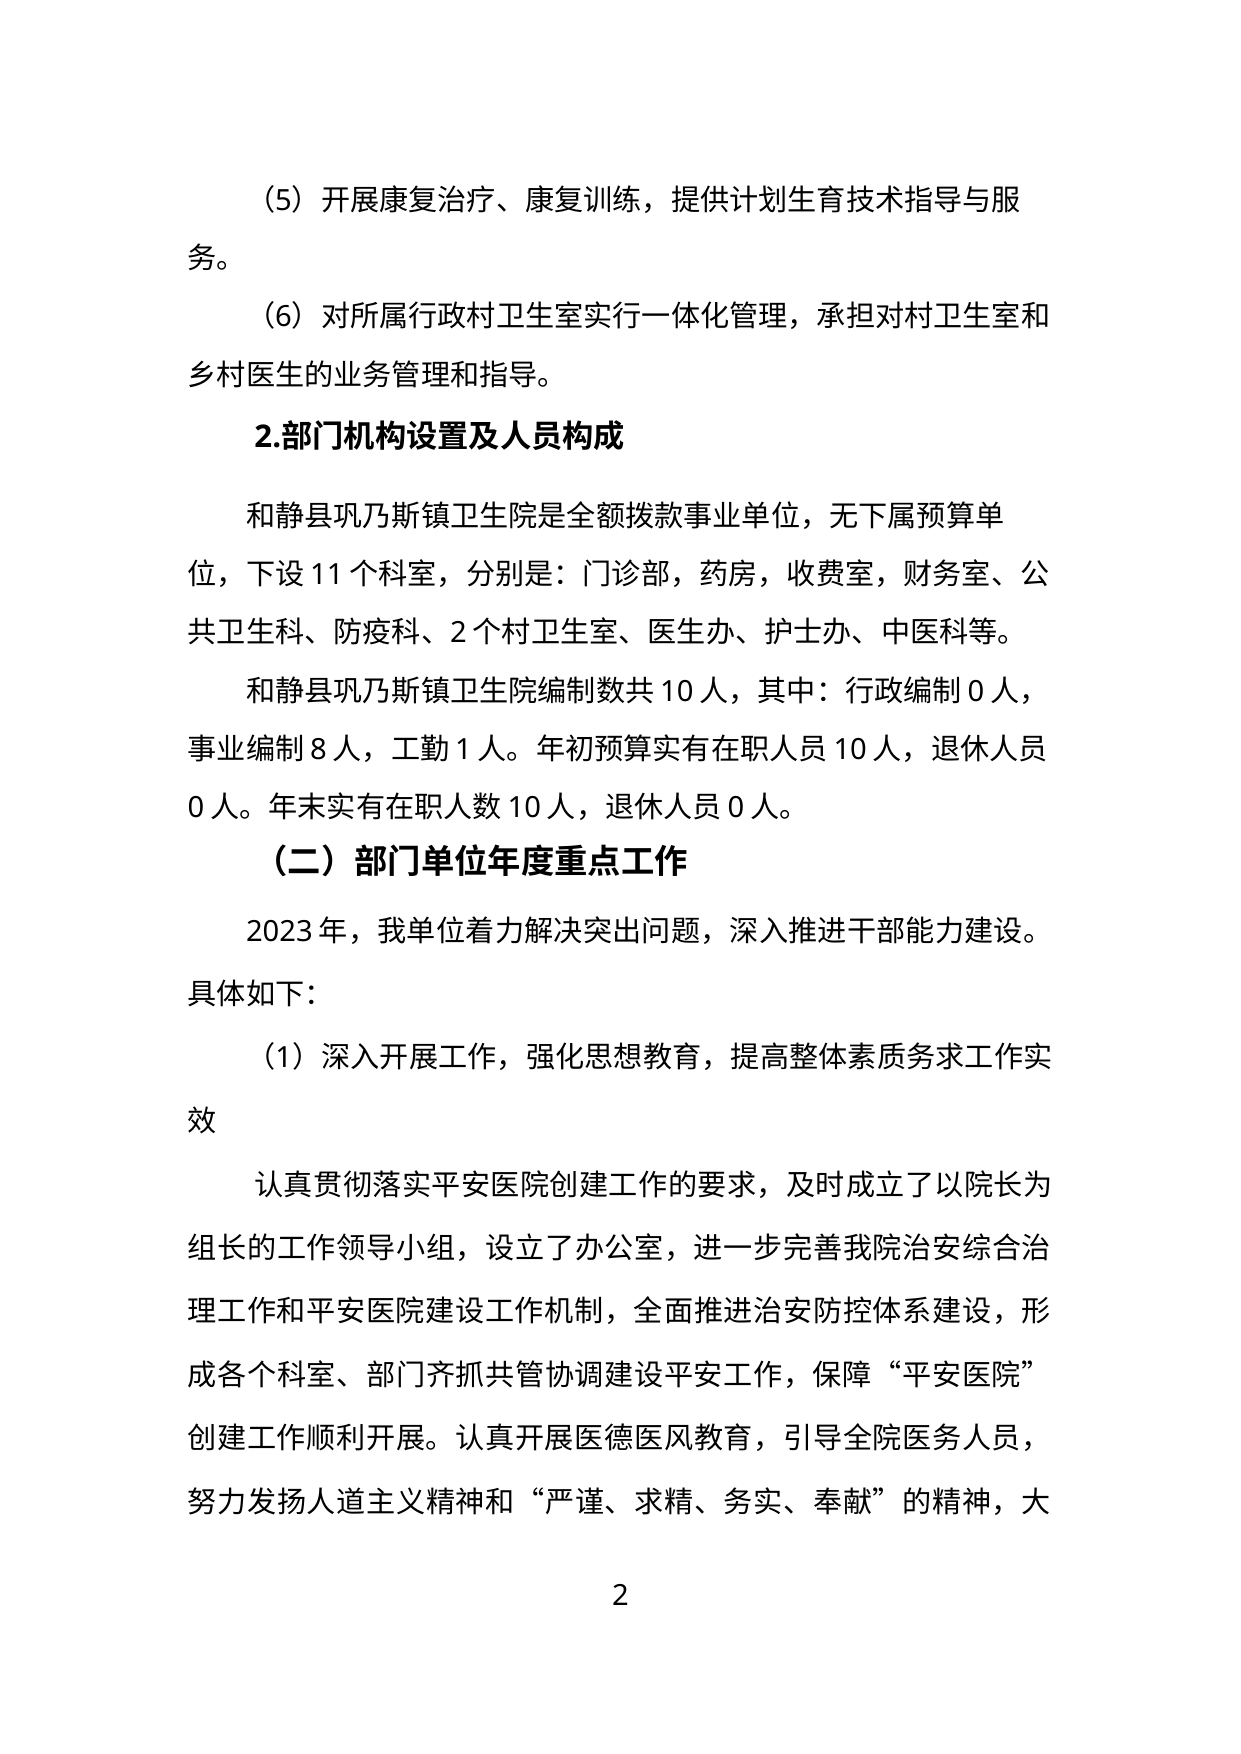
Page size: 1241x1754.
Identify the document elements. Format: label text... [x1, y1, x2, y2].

text 和静县巩乃斯镇卫生院是全额拨款事业单位，无下属预算单位，下设11个科室，分别是：门诊部，药房，收费室，财务室、公共卫生科、防疫科、2个村卫生室、医生办、护士办、中医科等。 [187, 479, 1053, 654]
subtitle 2.部门机构设置及人员构成 [187, 411, 1053, 457]
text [187, 1161, 1053, 1521]
list （5）开展康复治疗、康复训练，提供计划生育技术指导与服务。 [187, 163, 1053, 280]
text 和静县巩乃斯镇卫生院编制数共10人，其中：行政编制0人，事业编制8人，工勤1人。年初预算实有在职人员10人，退休人员0人。年末实有在职人数10人，退休人员0人。 [187, 654, 1053, 829]
text （1）深入开展工作，强化思想教育，提高整体素质务求工作实效 [187, 1034, 1053, 1140]
subtitle （二）部门单位年度重点工作 [187, 835, 1053, 883]
list （6）对所属行政村卫生室实行一体化管理，承担对村卫生室和乡村医生的业务管理和指导。 [187, 280, 1053, 397]
text 2023年，我单位着力解决突出问题，深入推进干部能力建设。具体如下： [187, 907, 1053, 1013]
